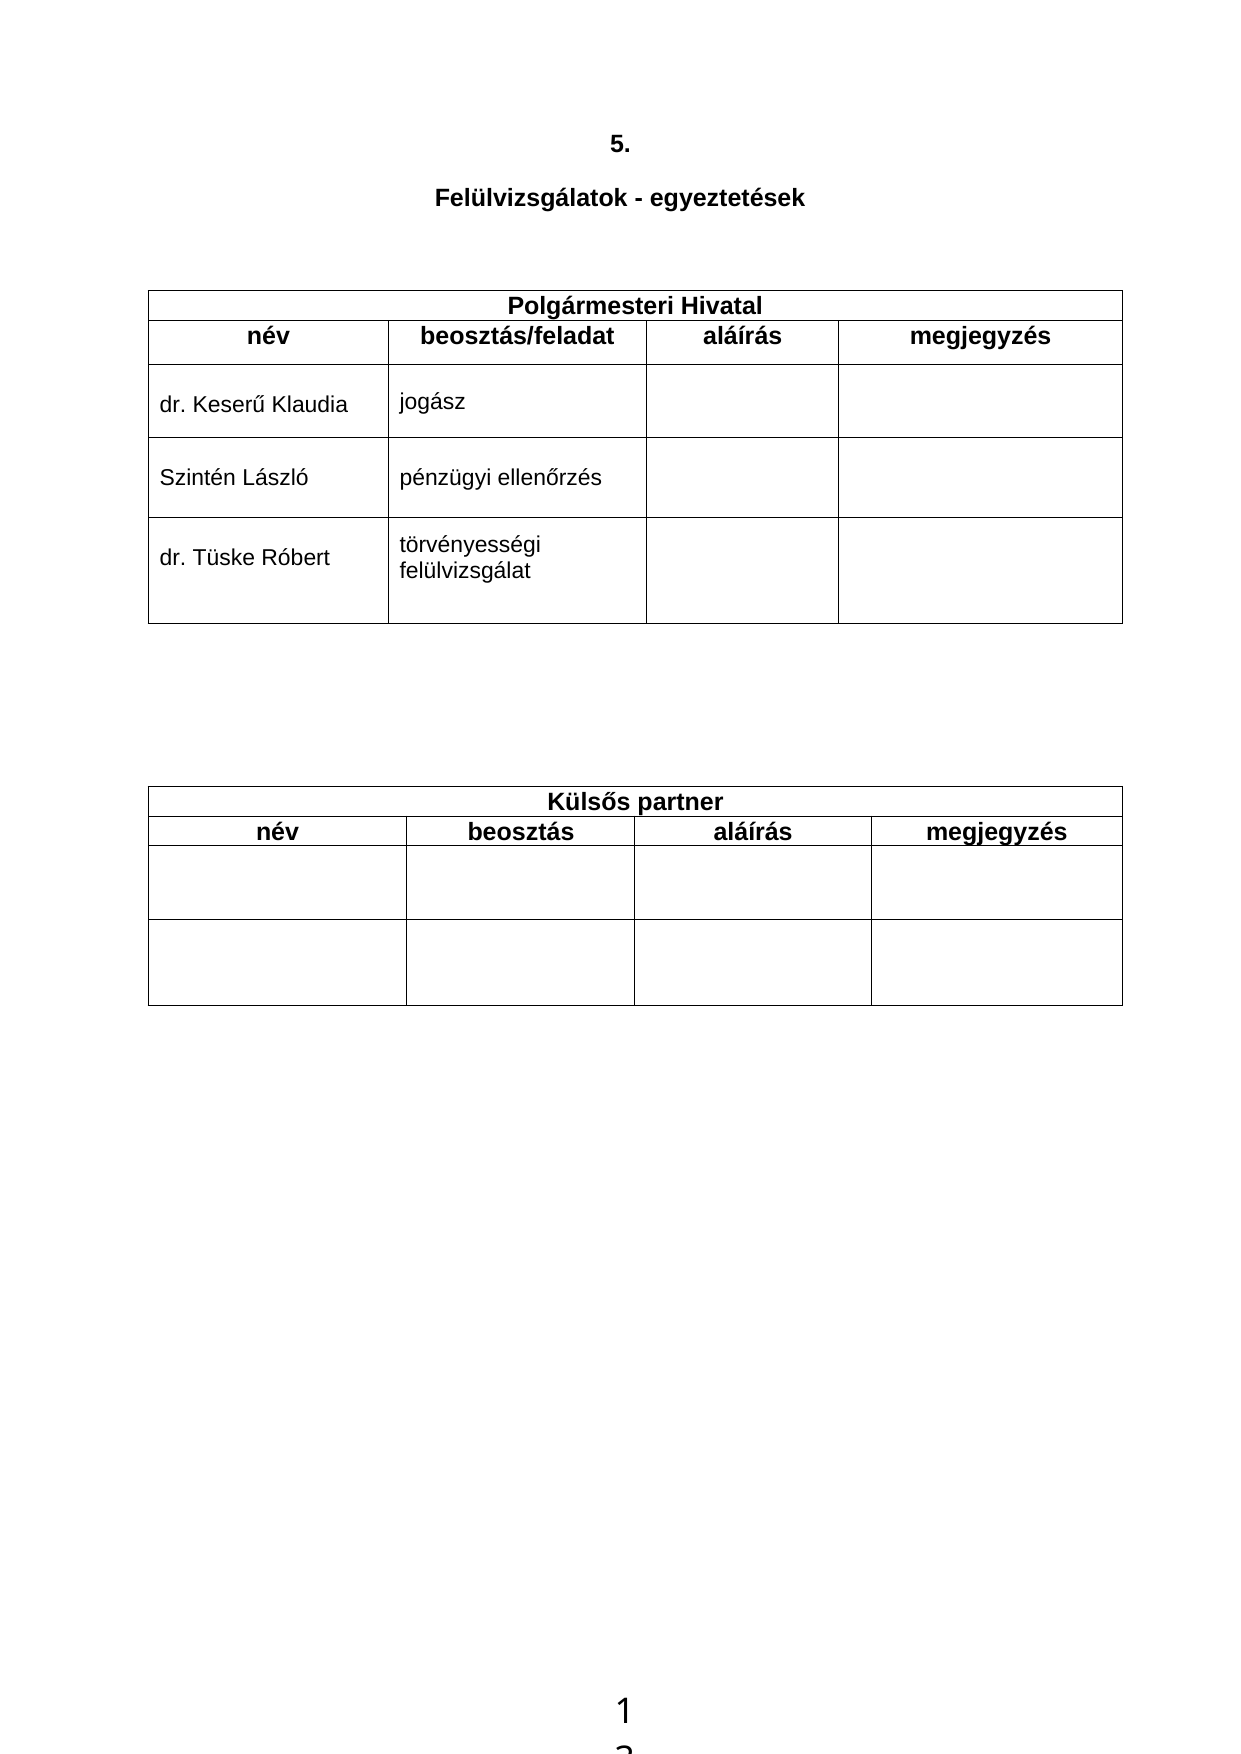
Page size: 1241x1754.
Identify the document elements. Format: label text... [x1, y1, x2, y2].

table_cell jogász [389, 365, 646, 437]
table_cell név [149, 321, 388, 364]
table_cell [647, 438, 838, 517]
text Felülvizsgálatok - egyeztetések [148, 182, 1093, 211]
table_cell [647, 365, 838, 437]
table_cell [407, 920, 634, 1005]
table_cell [839, 518, 1122, 623]
text 5. [148, 129, 1093, 157]
table_cell [872, 920, 1122, 1005]
table_cell beosztás/feladat [389, 321, 646, 364]
table_header Külsős partner [149, 787, 1122, 816]
table_cell [635, 846, 871, 919]
table_cell [149, 846, 406, 919]
table_cell aláírás [635, 817, 871, 845]
table_cell [839, 438, 1122, 517]
table_header Polgármesteri Hivatal [149, 291, 1122, 320]
table_cell [872, 846, 1122, 919]
table_cell törvényességi felülvizsgálat [389, 518, 646, 623]
table_cell [149, 920, 406, 1005]
table_cell [839, 365, 1122, 437]
table_cell Szintén László [149, 438, 388, 517]
table_cell [647, 518, 838, 623]
table_cell megjegyzés [839, 321, 1122, 364]
table_cell megjegyzés [872, 817, 1122, 845]
table_cell beosztás [407, 817, 634, 845]
table_cell dr. Keserű Klaudia [149, 365, 388, 437]
table_cell dr. Tüske Róbert [149, 518, 388, 623]
table_cell aláírás [647, 321, 838, 364]
table_cell [635, 920, 871, 1005]
table_cell név [149, 817, 406, 845]
table_cell [407, 846, 634, 919]
table_cell pénzügyi ellenőrzés [389, 438, 646, 517]
